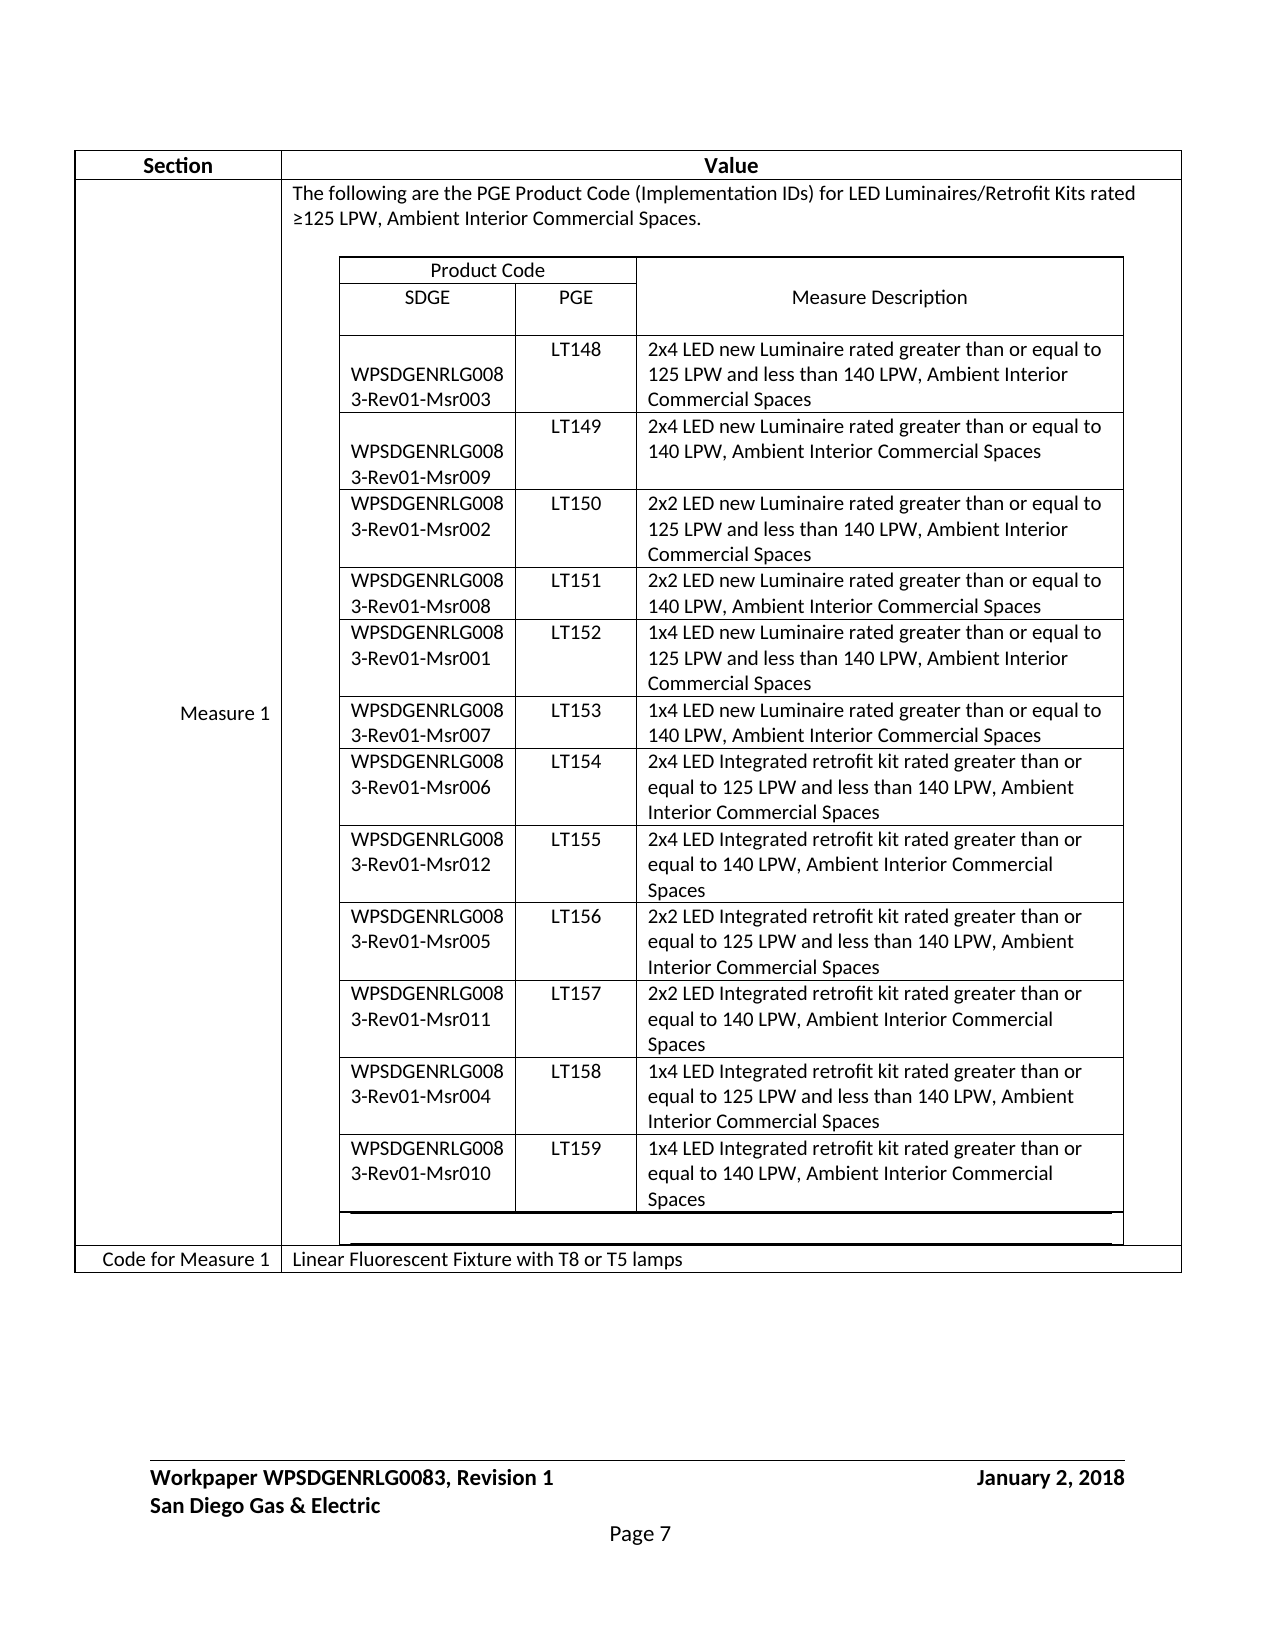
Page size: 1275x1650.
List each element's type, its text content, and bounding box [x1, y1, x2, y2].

table_cell Code for Measure 1 [76, 1246, 281, 1272]
table_cell Measure 1 [76, 180, 281, 1245]
table_header Value [282, 151, 1181, 179]
table_header Section [76, 151, 281, 179]
table_cell The following are the PGE Product Code (Implementation IDs) for LED Luminaires/Retrofit Kits rated ≥125 LPW, Ambient Interior Commercial Spaces. [282, 180, 1181, 1245]
table_cell Linear Fluorescent Fixture with T8 or T5 lamps [282, 1246, 1181, 1272]
